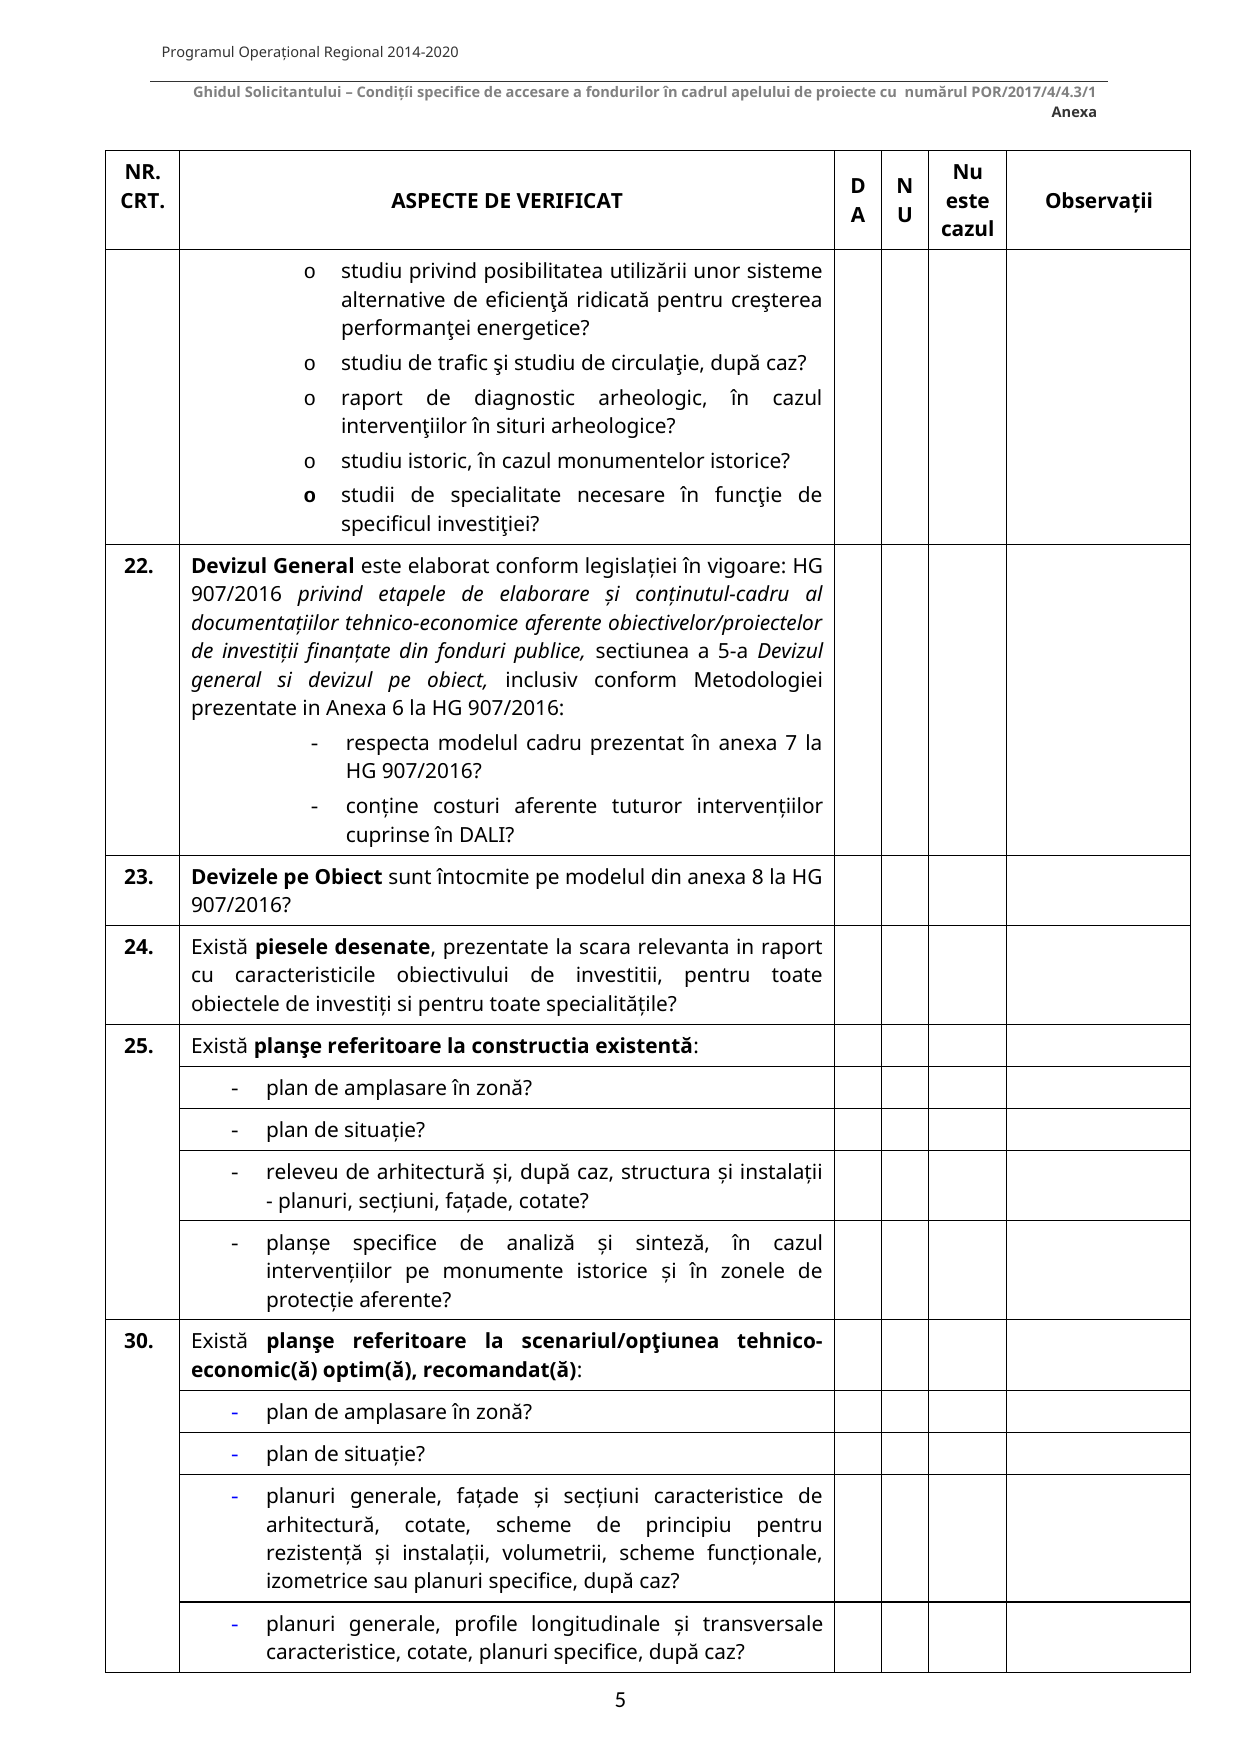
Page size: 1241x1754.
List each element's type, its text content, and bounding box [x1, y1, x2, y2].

table_cell [882, 1109, 928, 1150]
table_cell [1007, 1221, 1190, 1319]
table_cell [835, 926, 881, 1024]
table_cell [106, 926, 179, 1024]
table_cell plan de amplasare în zonă? [180, 1067, 834, 1108]
table_header Observaţii [1007, 151, 1190, 249]
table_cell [180, 250, 834, 544]
table_cell [929, 250, 1006, 544]
table_cell [929, 1067, 1006, 1108]
table_cell [1007, 250, 1190, 544]
table_cell [1007, 1320, 1190, 1390]
table_cell [1007, 545, 1190, 854]
table_cell [929, 1320, 1006, 1390]
table_cell [882, 1151, 928, 1220]
table_cell releveu de arhitectură şi, după caz, structura şi instalaţii - planuri, secţiuni, faţade, cotate? [180, 1151, 834, 1220]
table_cell planuri generale, faţade şi secţiuni caracteristice de arhitectură, cotate, scheme de principiu pentru rezistenţă şi instalaţii, volumetrii, scheme funcţionale, izometrice sau planuri specifice, după caz? [180, 1475, 834, 1601]
table_cell [882, 250, 928, 544]
table_cell [929, 856, 1006, 925]
table_cell [835, 250, 881, 544]
table_cell [835, 1025, 881, 1066]
table_cell [106, 1320, 179, 1672]
table_cell [882, 545, 928, 854]
table_cell [1007, 926, 1190, 1024]
table_cell [882, 1603, 928, 1672]
table_cell plan de amplasare în zonă? [180, 1391, 834, 1432]
table_cell [929, 1391, 1006, 1432]
table_cell [106, 1025, 179, 1319]
table_cell [835, 545, 881, 854]
table_cell [835, 1151, 881, 1220]
table_cell [1007, 1603, 1190, 1672]
table_cell Devizul General este elaborat conform legislației în vigoare: HG 907/2016 privind etapele de elaborare şi conţinutul-cadru al documentaţiilor tehnico-economice aferente obiectivelor/proiectelor de investiţii finanţate din fonduri publice, sectiunea a 5-a Devizul general si devizul pe obiect, inclusiv conform Metodologiei prezentate in Anexa 6 la HG 907/2016: respecta modelul cadru prezentat în anexa 7 la HG 907/2016? conține costuri aferente tuturor intervențiilor cuprinse în DALI? [180, 545, 834, 854]
table_cell [106, 545, 179, 854]
table_cell [106, 250, 179, 544]
table_cell [882, 856, 928, 925]
table_cell Devizele pe Obiect sunt întocmite pe modelul din anexa 8 la HG 907/2016? [180, 856, 834, 925]
table_cell Există piesele desenate, prezentate la scara relevanta in raport cu caracteristicile obiectivului de investitii, pentru toate obiectele de investiți si pentru toate specialitățile? [180, 926, 834, 1024]
table_cell [835, 856, 881, 925]
table_cell [835, 1221, 881, 1319]
table_cell [929, 1109, 1006, 1150]
table_cell [1007, 856, 1190, 925]
table_cell [929, 1151, 1006, 1220]
table_cell [106, 856, 179, 925]
table_cell [929, 1221, 1006, 1319]
table_cell [835, 1475, 881, 1601]
table_cell [1007, 1475, 1190, 1601]
table_cell [929, 545, 1006, 854]
table_header NU [882, 151, 928, 249]
table_cell [835, 1067, 881, 1108]
table_cell [1007, 1151, 1190, 1220]
table_cell [835, 1433, 881, 1474]
table_cell [882, 926, 928, 1024]
table_cell [1007, 1433, 1190, 1474]
table_cell [835, 1320, 881, 1390]
table_cell [835, 1109, 881, 1150]
table_cell [929, 926, 1006, 1024]
table_cell [835, 1391, 881, 1432]
table_header Nu este cazul [929, 151, 1006, 249]
table_cell plan de situaţie? [180, 1433, 834, 1474]
table_cell [1007, 1025, 1190, 1066]
table_cell [929, 1475, 1006, 1601]
table_cell planuri generale, profile longitudinale şi transversale caracteristice, cotate, planuri specifice, după caz? [180, 1603, 834, 1672]
table_header DA [835, 151, 881, 249]
table_cell [929, 1433, 1006, 1474]
table_cell [1007, 1391, 1190, 1432]
table_cell [835, 1603, 881, 1672]
table_cell [1007, 1109, 1190, 1150]
table_cell [929, 1025, 1006, 1066]
table_cell [882, 1475, 928, 1601]
table_cell [1007, 1067, 1190, 1108]
table_cell [882, 1067, 928, 1108]
table_header ASPECTE DE VERIFICAT [180, 151, 834, 249]
table_cell Există planşe referitoare la constructia existentă: [180, 1025, 834, 1066]
table_cell [882, 1320, 928, 1390]
table_cell [882, 1433, 928, 1474]
table_cell [929, 1603, 1006, 1672]
table_header NR. CRT. [106, 151, 179, 249]
table_cell plan de situaţie? [180, 1109, 834, 1150]
table_cell [882, 1025, 928, 1066]
table_cell [882, 1221, 928, 1319]
table_cell planşe specifice de analiză şi sinteză, în cazul intervenţiilor pe monumente istorice şi în zonele de protecţie aferente? [180, 1221, 834, 1319]
table_cell [882, 1391, 928, 1432]
table_cell Există planşe referitoare la scenariul/opţiunea tehnico-economic(ă) optim(ă), recomandat(ă): [180, 1320, 834, 1390]
